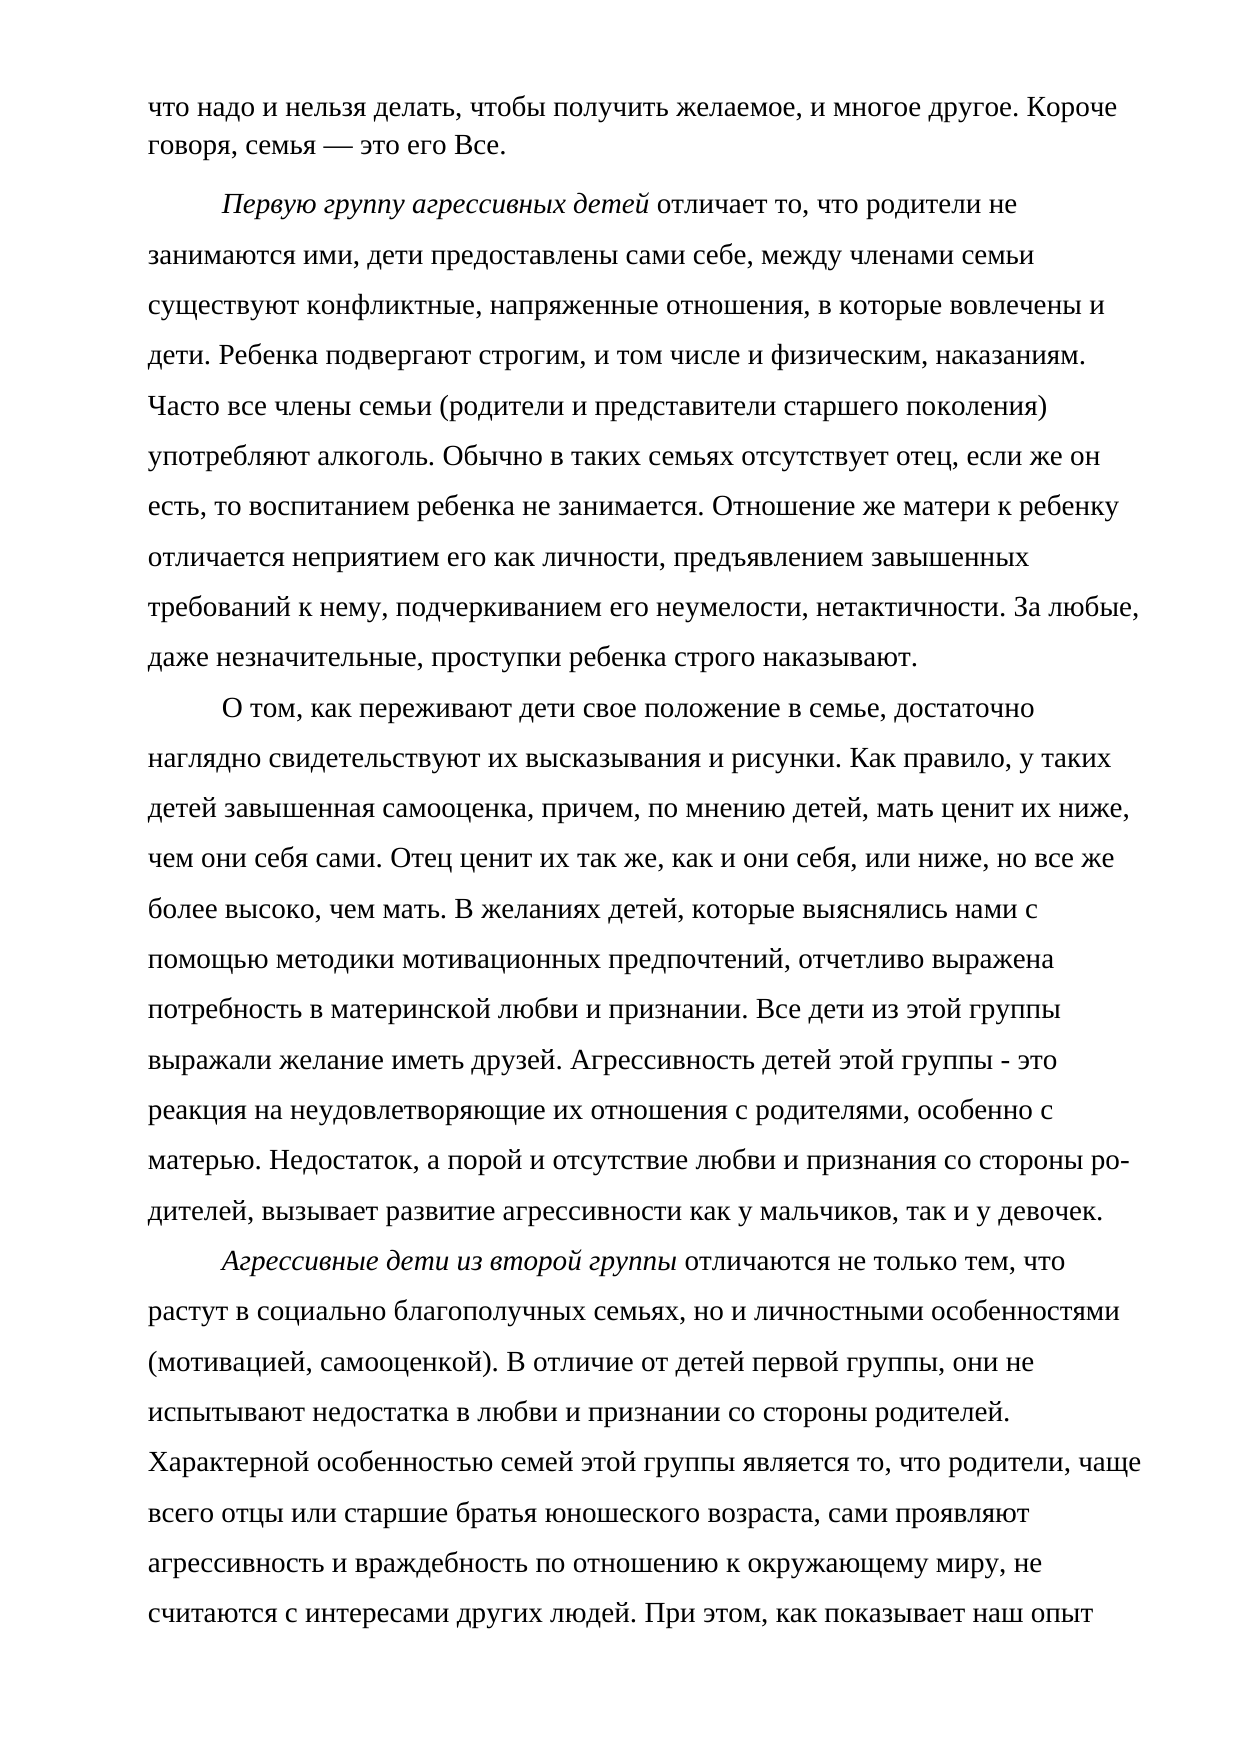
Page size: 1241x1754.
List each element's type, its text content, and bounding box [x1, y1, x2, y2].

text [148, 1243, 1152, 1629]
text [148, 89, 1152, 161]
text Первую группу агрессивных детей отличает то, что родители не занимаются ими, дети предоставлены сами себе, между членами семьи существуют конфликтные, напряженные отношения, в которые вовлечены и дети. Ребенка подвергают строгим, и том числе и физическим, наказаниям. Часто все члены семьи (родители и представители старшего поколения) употребляют алкоголь. Обычно в таких семьях отсутствует отец, если же он есть, то воспитанием ребенка не занимается. Отношение же матери к ребенку отличается неприятием его как личности, предъявлением завышенных требований к нему, подчеркиванием его неумелости, нетактичности. За любые, даже незначительные, проступки ребенка строго наказывают. [148, 187, 1152, 673]
text О том, как переживают дети свое положение в семье, достаточно наглядно свидетельствуют их высказывания и рисунки. Как правило, у таких детей завышенная самооценка, причем, по мнению детей, мать ценит их ниже, чем они себя сами. Отец ценит их так же, как и они себя, или ниже, но все же более высоко, чем мать. В желаниях детей, которые выяснялись нами с помощью методики мотивационных предпочтений, отчетливо выражена потребность в материнской любви и признании. Все дети из этой группы выражали желание иметь друзей. Агрессивность детей этой группы - это реакция на неудовлетворяющие их отношения с родителями, особенно с матерью. Недостаток, а порой и отсутствие любви и признания со стороны родителей, вызывает развитие агрессивности как у мальчиков, так и у девочек. [148, 690, 1152, 1226]
